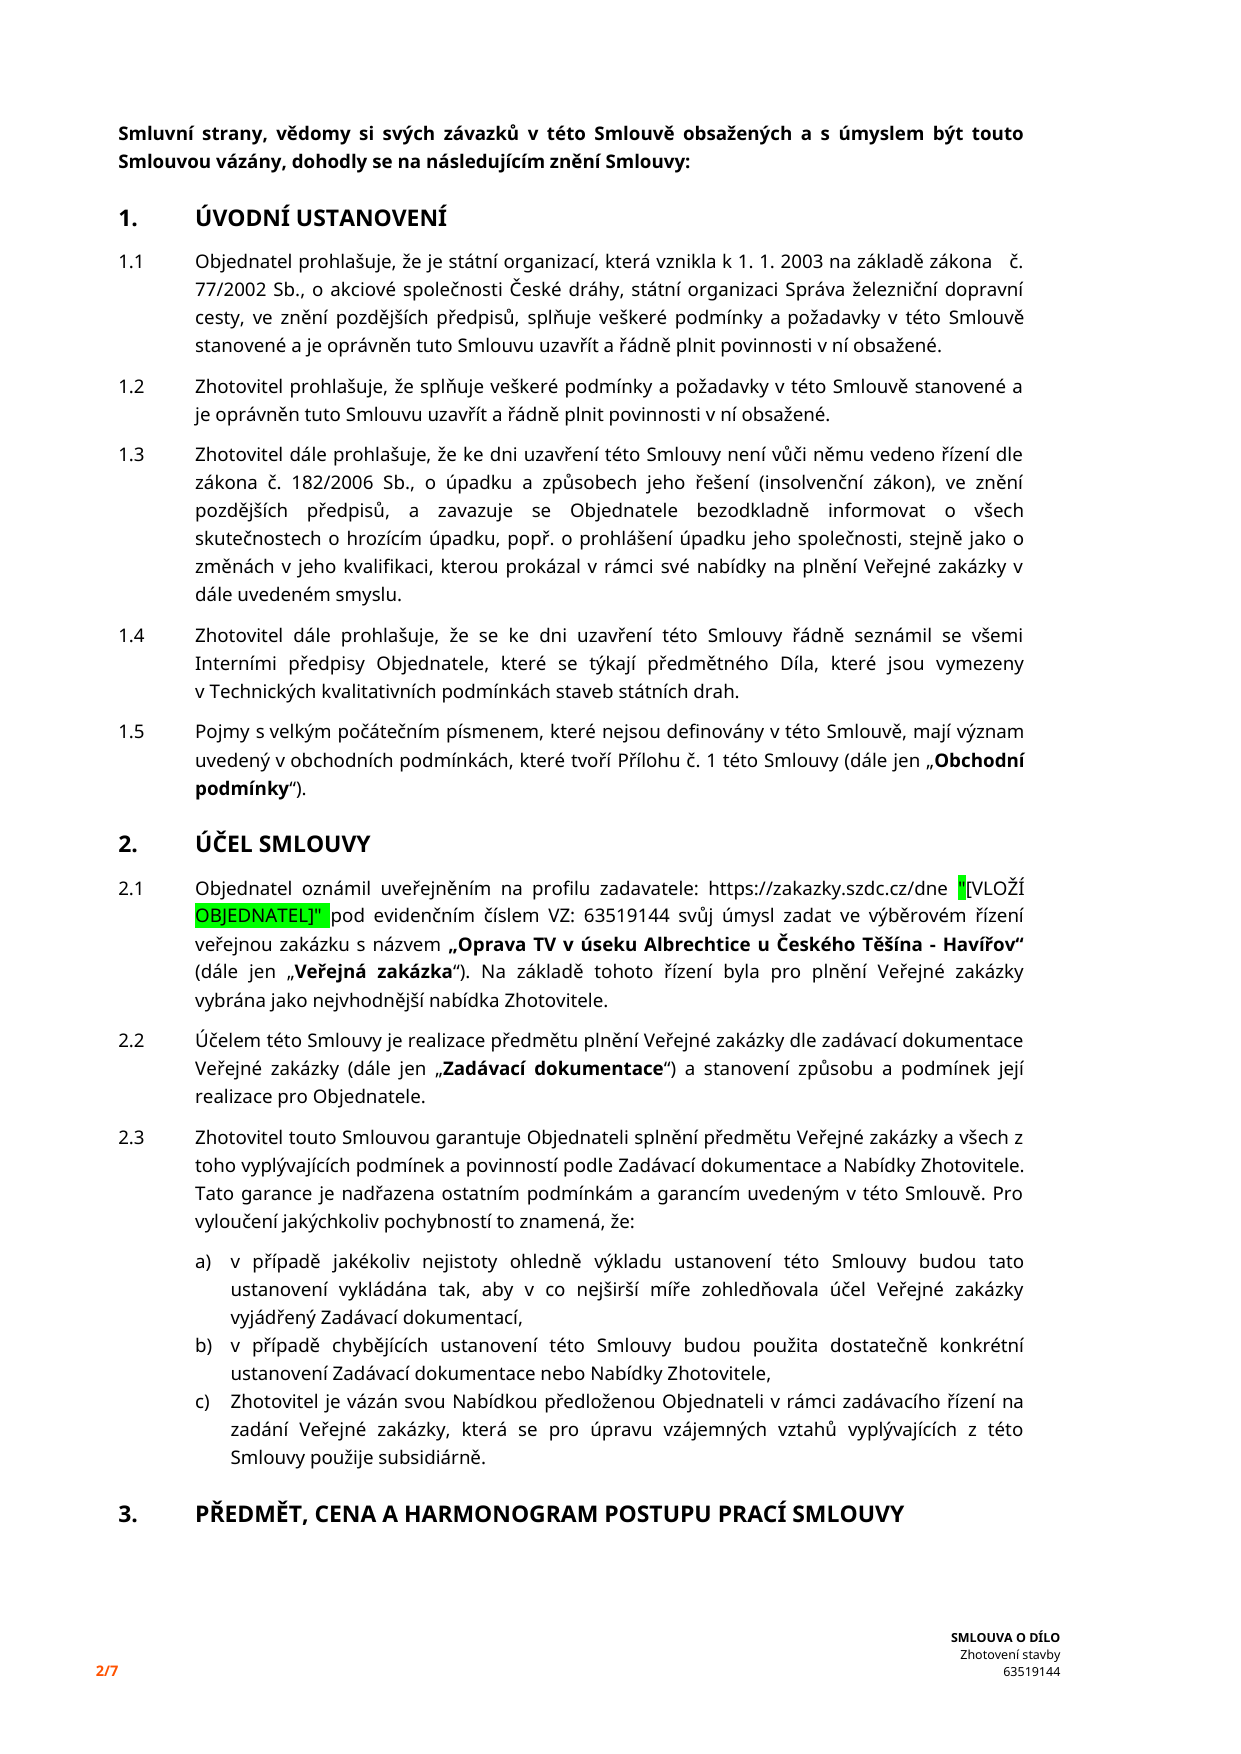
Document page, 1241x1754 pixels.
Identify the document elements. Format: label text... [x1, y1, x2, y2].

text Zhotovitel je vázán svou Nabídkou předloženou Objednateli v rámci zadávacího řízení na zadání Veřejné zakázky, která se pro úpravu vzájemných vztahů vyplývajících z této Smlouvy použije subsidiárně. [195, 1389, 1024, 1470]
text v případě chybějících ustanovení této Smlouvy budou použita dostatečně konkrétní ustanovení Zadávací dokumentace nebo Nabídky Zhotovitele, [195, 1333, 1024, 1386]
text ÚČEL SMLOUVY [118, 828, 1024, 859]
text PŘEDMĚT, CENA A HARMONOGRAM POSTUPU PRACÍ SMLOUVY [118, 1498, 1024, 1529]
text Zhotovitel dále prohlašuje, že se ke dni uzavření této Smlouvy řádně seznámil se všemi Interními předpisy Objednatele, které se týkají předmětného Díla, které jsou vymezeny v Technických kvalitativních podmínkách staveb státních drah. [118, 622, 1024, 704]
text Zhotovitel touto Smlouvou garantuje Objednateli splnění předmětu Veřejné zakázky a všech z toho vyplývajících podmínek a povinností podle Zadávací dokumentace a Nabídky Zhotovitele. Tato garance je nadřazena ostatním podmínkám a garancím uvedeným v této Smlouvě. Pro vyloučení jakýchkoliv pochybností to znamená, že: [118, 1124, 1024, 1233]
text Objednatel prohlašuje, že je státní organizací, která vznikla k 1. 1. 2003 na základě zákona č. 77/2002 Sb., o akciové společnosti České dráhy, státní organizaci Správa železniční dopravní cesty, ve znění pozdějších předpisů, splňuje veškeré podmínky a požadavky v této Smlouvě stanovené a je oprávněn tuto Smlouvu uzavřít a řádně plnit povinnosti v ní obsažené. [118, 248, 1024, 358]
text Pojmy s velkým počátečním písmenem, které nejsou definovány v této Smlouvě, mají význam uvedený v obchodních podmínkách, které tvoří Přílohu č. 1 této Smlouvy (dále jen „Obchodní podmínky“). [118, 719, 1024, 800]
text Účelem této Smlouvy je realizace předmětu plnění Veřejné zakázky dle zadávací dokumentace Veřejné zakázky (dále jen „Zadávací dokumentace“) a stanovení způsobu a podmínek její realizace pro Objednatele. [118, 1027, 1024, 1109]
text Objednatel oznámil uveřejněním na profilu zadavatele: https://zakazky.szdc.cz/dne pod evidenčním číslem VZ: 63519144 svůj úmysl zadat ve výběrovém řízení veřejnou zakázku s názvem „Oprava TV v úseku Albrechtice u Českého Těšína - Havířov“ (dále jen „Veřejná zakázka“). Na základě tohoto řízení byla pro plnění Veřejné zakázky vybrána jako nejvhodnější nabídka Zhotovitele. [118, 875, 1024, 1012]
text Zhotovitel dále prohlašuje, že ke dni uzavření této Smlouvy není vůči němu vedeno řízení dle zákona č. 182/2006 Sb., o úpadku a způsobech jeho řešení (insolvenční zákon), ve znění pozdějších předpisů, a zavazuje se Objednatele bezodkladně informovat o všech skutečnostech o hrozícím úpadku, popř. o prohlášení úpadku jeho společnosti, stejně jako o změnách v jeho kvalifikaci, kterou prokázal v rámci své nabídky na plnění Veřejné zakázky v dále uvedeném smyslu. [118, 442, 1024, 607]
text v případě jakékoliv nejistoty ohledně výkladu ustanovení této Smlouvy budou tato ustanovení vykládána tak, aby v co nejširší míře zohledňovala účel Veřejné zakázky vyjádřený Zadávací dokumentací, [195, 1248, 1024, 1330]
text Smluvní strany, vědomy si svých závazků v této Smlouvě obsažených a s úmyslem být touto Smlouvou vázány, dohodly se na následujícím znění Smlouvy: [118, 121, 1024, 174]
text Zhotovitel prohlašuje, že splňuje veškeré podmínky a požadavky v této Smlouvě stanovené a je oprávněn tuto Smlouvu uzavřít a řádně plnit povinnosti v ní obsažené. [118, 373, 1024, 427]
text ÚVODNÍ USTANOVENÍ [118, 202, 1024, 233]
